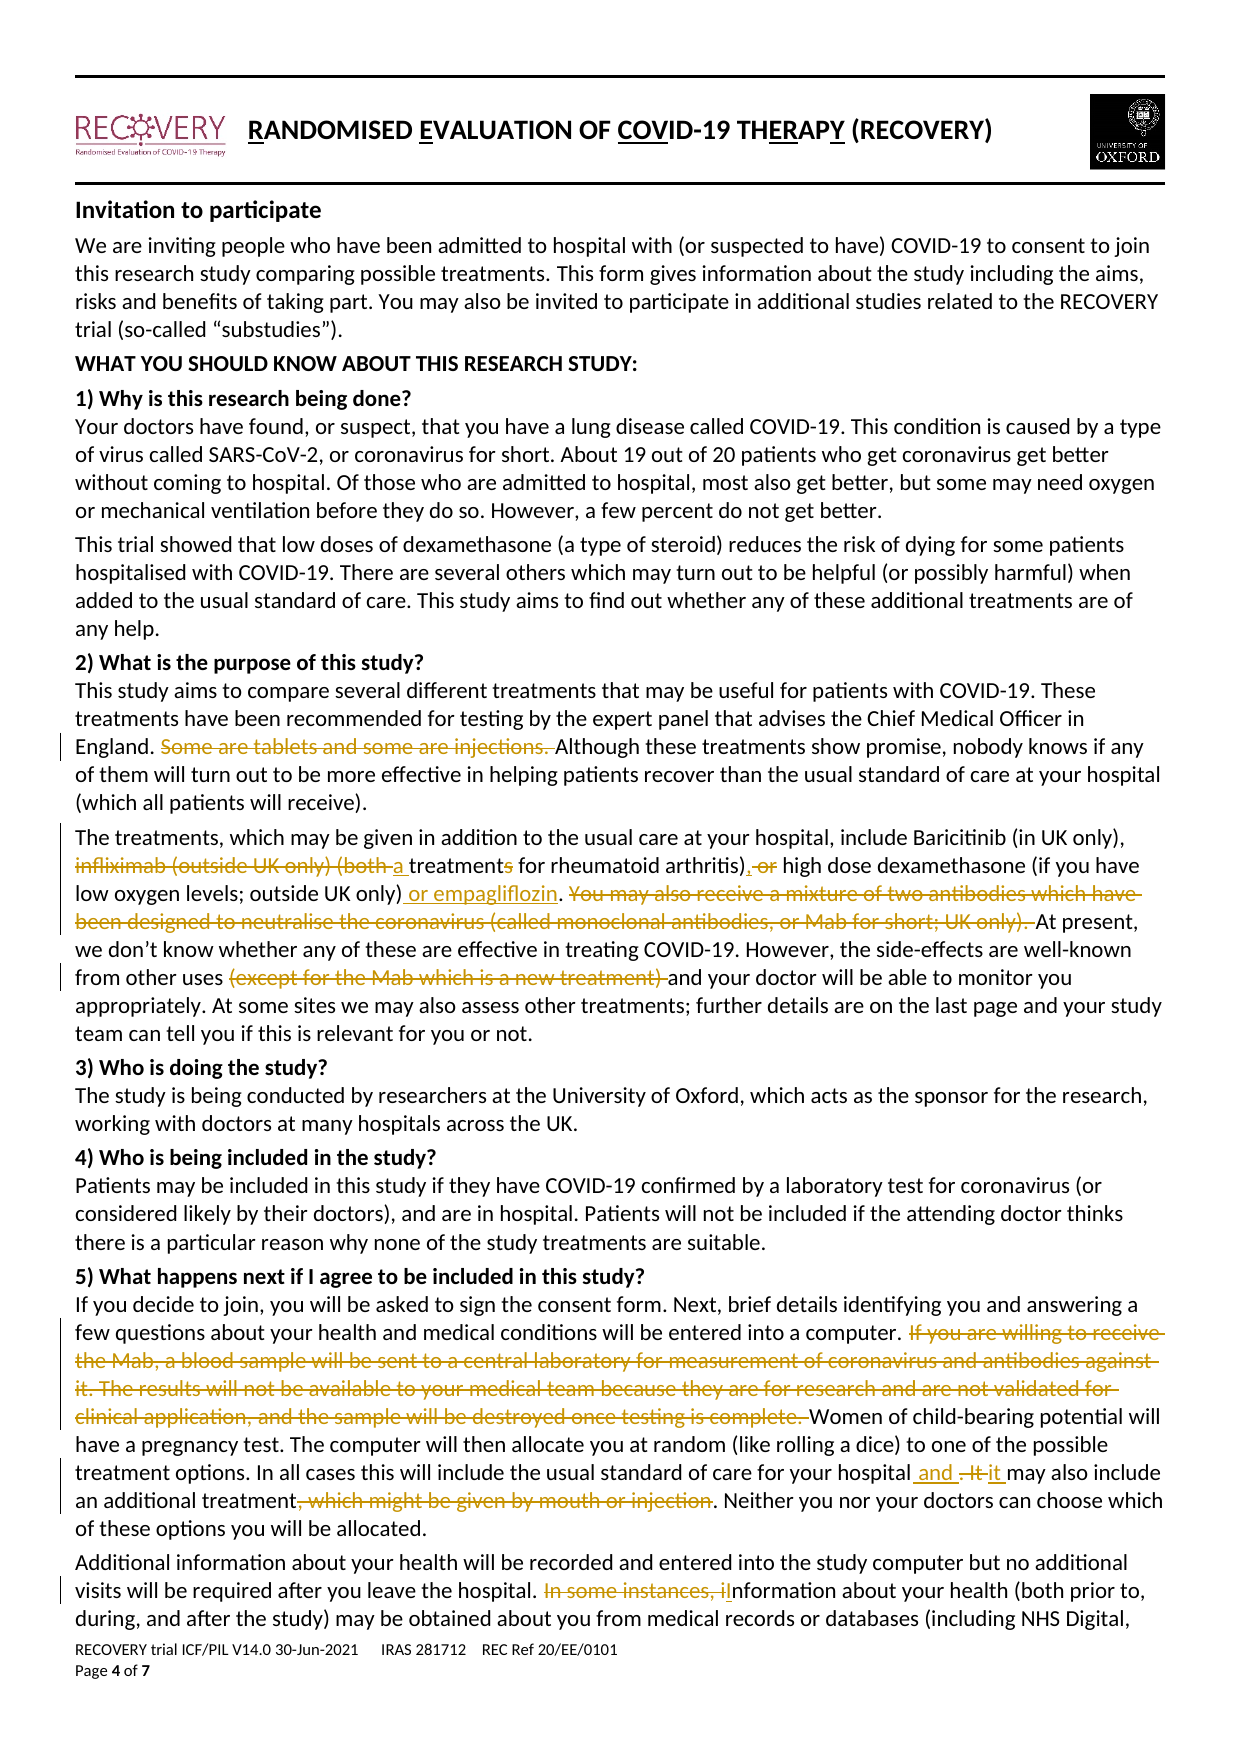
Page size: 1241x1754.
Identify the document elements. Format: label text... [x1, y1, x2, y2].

text This study aims to compare several different treatments that may be useful for patients with COVID-19. These treatments have been recommended for testing by the expert panel that advises the Chief Medical Officer in England. Although these treatments show promise, nobody knows if any of them will turn out to be more effective in helping patients recover than the usual standard of care at your hospital (which all patients will receive). [75, 676, 1165, 817]
text 5) What happens next if I agree to be included in this study? [75, 1262, 1165, 1290]
text RANDOMISED EVALUATION OF COVID-19 THERAPY (RECOVERY) [75, 107, 1089, 147]
text 1) Why is this research being done? [75, 384, 1165, 412]
text If you decide to join, you will be asked to sign the consent form. Next, brief details identifying you and answering a few questions about your health and medical conditions will be entered into a computer. Women of child-bearing potential will have a pregnancy test. The computer will then allocate you at random (like rolling a dice) to one of the possible treatment options. In all cases this will include the usual standard of care for your hospitalmay also include an additional treatment. Neither you nor your doctors can choose which of these options you will be allocated. [75, 1290, 1165, 1542]
text This trial showed that low doses of dexamethasone (a type of steroid) reduces the risk of dying for some patients hospitalised with COVID-19. There are several others which may turn out to be helpful (or possibly harmful) when added to the usual standard of care. This study aims to find out whether any of these additional treatments are of any help. [75, 530, 1165, 642]
text 4) Who is being included in the study? [75, 1143, 1165, 1172]
text We are inviting people who have been admitted to hospital with (or suspected to have) COVID-19 to consent to join this research study comparing possible treatments. This form gives information about the study including the aims, risks and benefits of taking part. You may also be invited to participate in additional studies related to the RECOVERY trial (so-called “substudies”). [75, 231, 1165, 343]
text The study is being conducted by researchers at the University of Oxford, which acts as the sponsor for the research, working with doctors at many hospitals across the UK. [75, 1081, 1165, 1137]
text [75, 1548, 1165, 1632]
picture [1089, 93, 1166, 170]
text 3) Who is doing the study? [75, 1053, 1165, 1081]
text Invitation to participate [75, 194, 1165, 225]
text WHAT YOU SHOULD KNOW ABOUT THIS RESEARCH STUDY: [75, 349, 1165, 377]
text Your doctors have found, or suspect, that you have a lung disease called COVID-19. This condition is caused by a type of virus called SARS-CoV-2, or coronavirus for short. About 19 out of 20 patients who get coronavirus get better without coming to hospital. Of those who are admitted to hospital, most also get better, but some may need oxygen or mechanical ventilation before they do so. However, a few percent do not get better. [75, 412, 1165, 524]
picture [73, 110, 228, 159]
text Patients may be included in this study if they have COVID-19 confirmed by a laboratory test for coronavirus (or considered likely by their doctors), and are in hospital. Patients will not be included if the attending doctor thinks there is a particular reason why none of the study treatments are suitable. [75, 1172, 1165, 1256]
text 2) What is the purpose of this study? [75, 648, 1165, 676]
text The treatments, which may be given in addition to the usual care at your hospital, include Baricitinib (in UK only), treatment for rheumatoid arthritis) high dose dexamethasone (if you have low oxygen levels; outside UK only). At present, we don’t know whether any of these are effective in treating COVID-19. However, the side-effects are well-known from other uses and your doctor will be able to monitor you appropriately. At some sites we may also assess other treatments; further details are on the last page and your study team can tell you if this is relevant for you or not. [75, 823, 1165, 1047]
